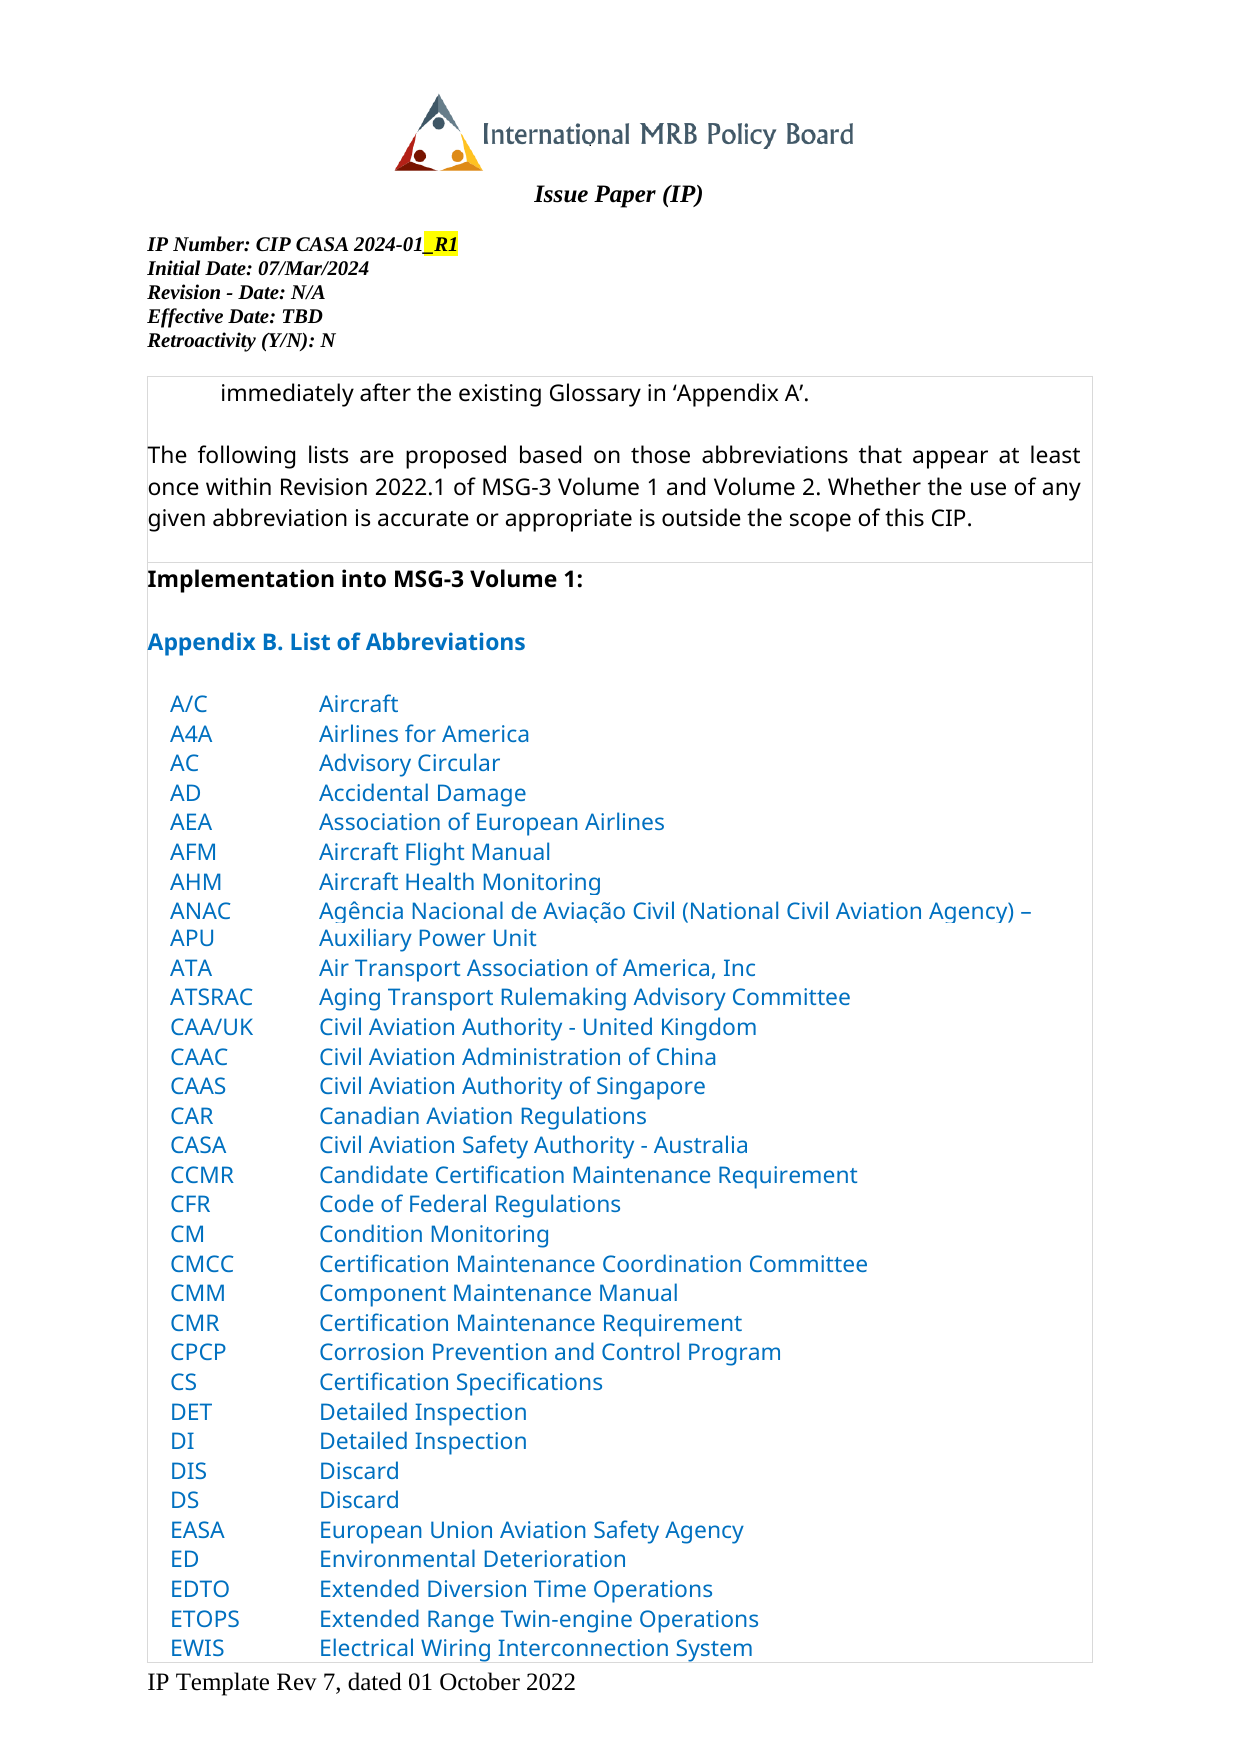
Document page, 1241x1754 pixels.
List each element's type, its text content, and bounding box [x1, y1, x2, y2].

table_cell Implementation into MSG-3 Volume 1: Appendix B. List of Abbreviations [148, 563, 1092, 1662]
picture [387, 88, 853, 179]
